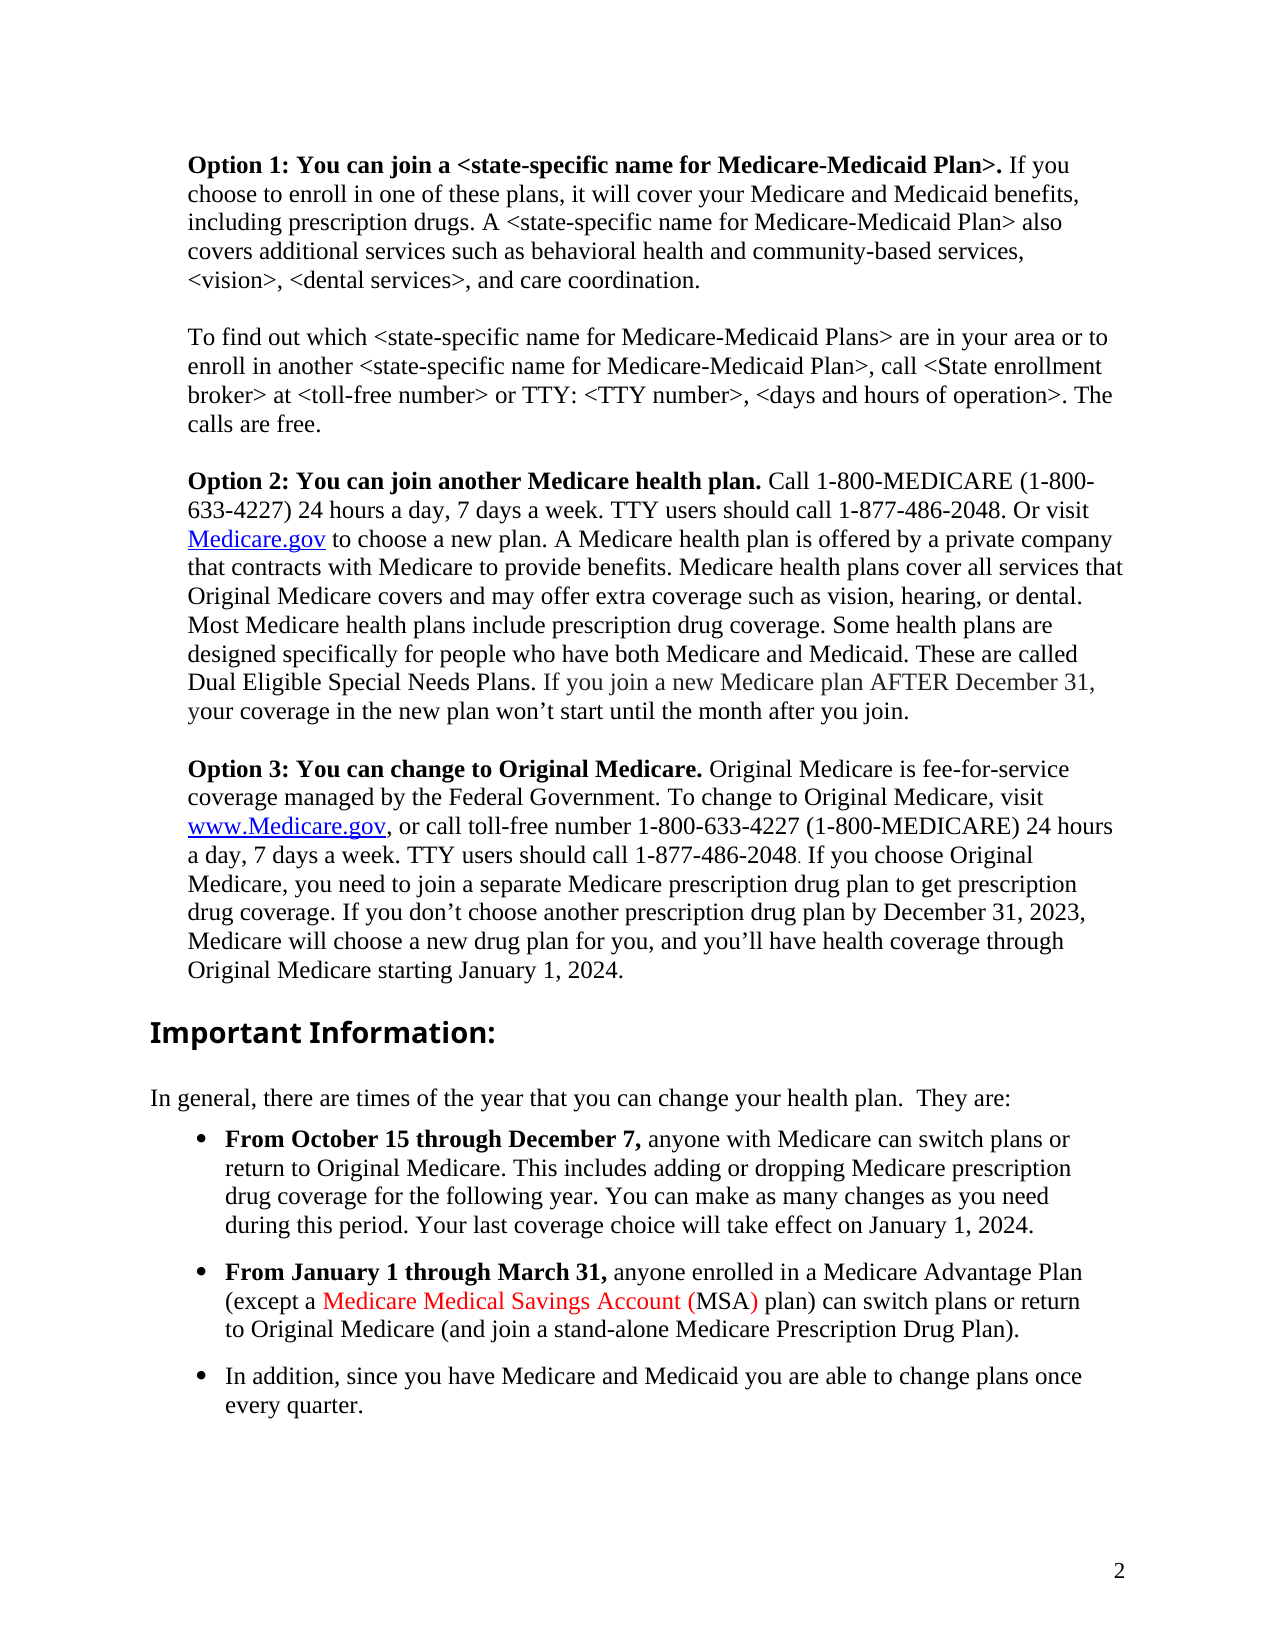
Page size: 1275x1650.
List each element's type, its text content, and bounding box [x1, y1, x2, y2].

list In addition, since you have Medicare and Medicaid you are able to change plans once every quarter. [197, 1362, 1094, 1418]
text To find out which <state-specific name for Medicare-Medicaid Plans> are in your area or to enroll in another <state-specific name for Medicare-Medicaid Plan>, call <State enrollment broker> at <toll-free number> or TTY: <TTY number>, <days and hours of operation>. The calls are free. [187, 322, 1125, 437]
list From January 1 through March 31, anyone enrolled in a Medicare Advantage Plan (except a Medicare Medical Savings Account (MSA) plan) can switch plans or return to Original Medicare (and join a stand-alone Medicare Prescription Drug Plan). [197, 1258, 1094, 1343]
text Option 1: You can join a <state-specific name for Medicare-Medicaid Plan>. If you choose to enroll in one of these plans, it will cover your Medicare and Medicaid benefits, including prescription drugs. A <state-specific name for Medicare-Medicaid Plan> also covers additional services such as behavioral health and community-based services, <vision>, <dental services>, and care coordination. [187, 150, 1125, 294]
text In general, there are times of the year that you can change your health plan. They are: [150, 1081, 1125, 1112]
text Option 3: You can change to Original Medicare. Original Medicare is fee-for-service coverage managed by the Federal Government. To change to Original Medicare, visit www.Medicare.gov, or call toll-free number 1-800-633-4227 (1-800-MEDICARE) 24 hours a day, 7 days a week. TTY users should call 1-877-486-2048. If you choose Original Medicare, you need to join a separate Medicare prescription drug plan to get prescription drug coverage. If you don’t choose another prescription drug plan by December 31, 2023, Medicare will choose a new drug plan for you, and you’ll have health coverage through Original Medicare starting January 1, 2024. [187, 754, 1125, 984]
text Option 2: You can join another Medicare health plan. Call 1-800-MEDICARE (1-800-633-4227) 24 hours a day, 7 days a week. TTY users should call 1-877-486-2048. Or visit Medicare.gov to choose a new plan. A Medicare health plan is offered by a private company that contracts with Medicare to provide benefits. Medicare health plans cover all services that Original Medicare covers and may offer extra coverage such as vision, hearing, or dental. Most Medicare health plans include prescription drug coverage. Some health plans are designed specifically for people who have both Medicare and Medicaid. These are called Dual Eligible Special Needs Plans. If you join a new Medicare plan AFTER December 31, your coverage in the new plan won’t start until the month after you join. [187, 466, 1125, 725]
text Important Information: [150, 1012, 1125, 1052]
list From October 15 through December 7, anyone with Medicare can switch plans or return to Original Medicare. This includes adding or dropping Medicare prescription drug coverage for the following year. You can make as many changes as you need during this period. Your last coverage choice will take effect on January 1, 2024. [197, 1124, 1114, 1239]
